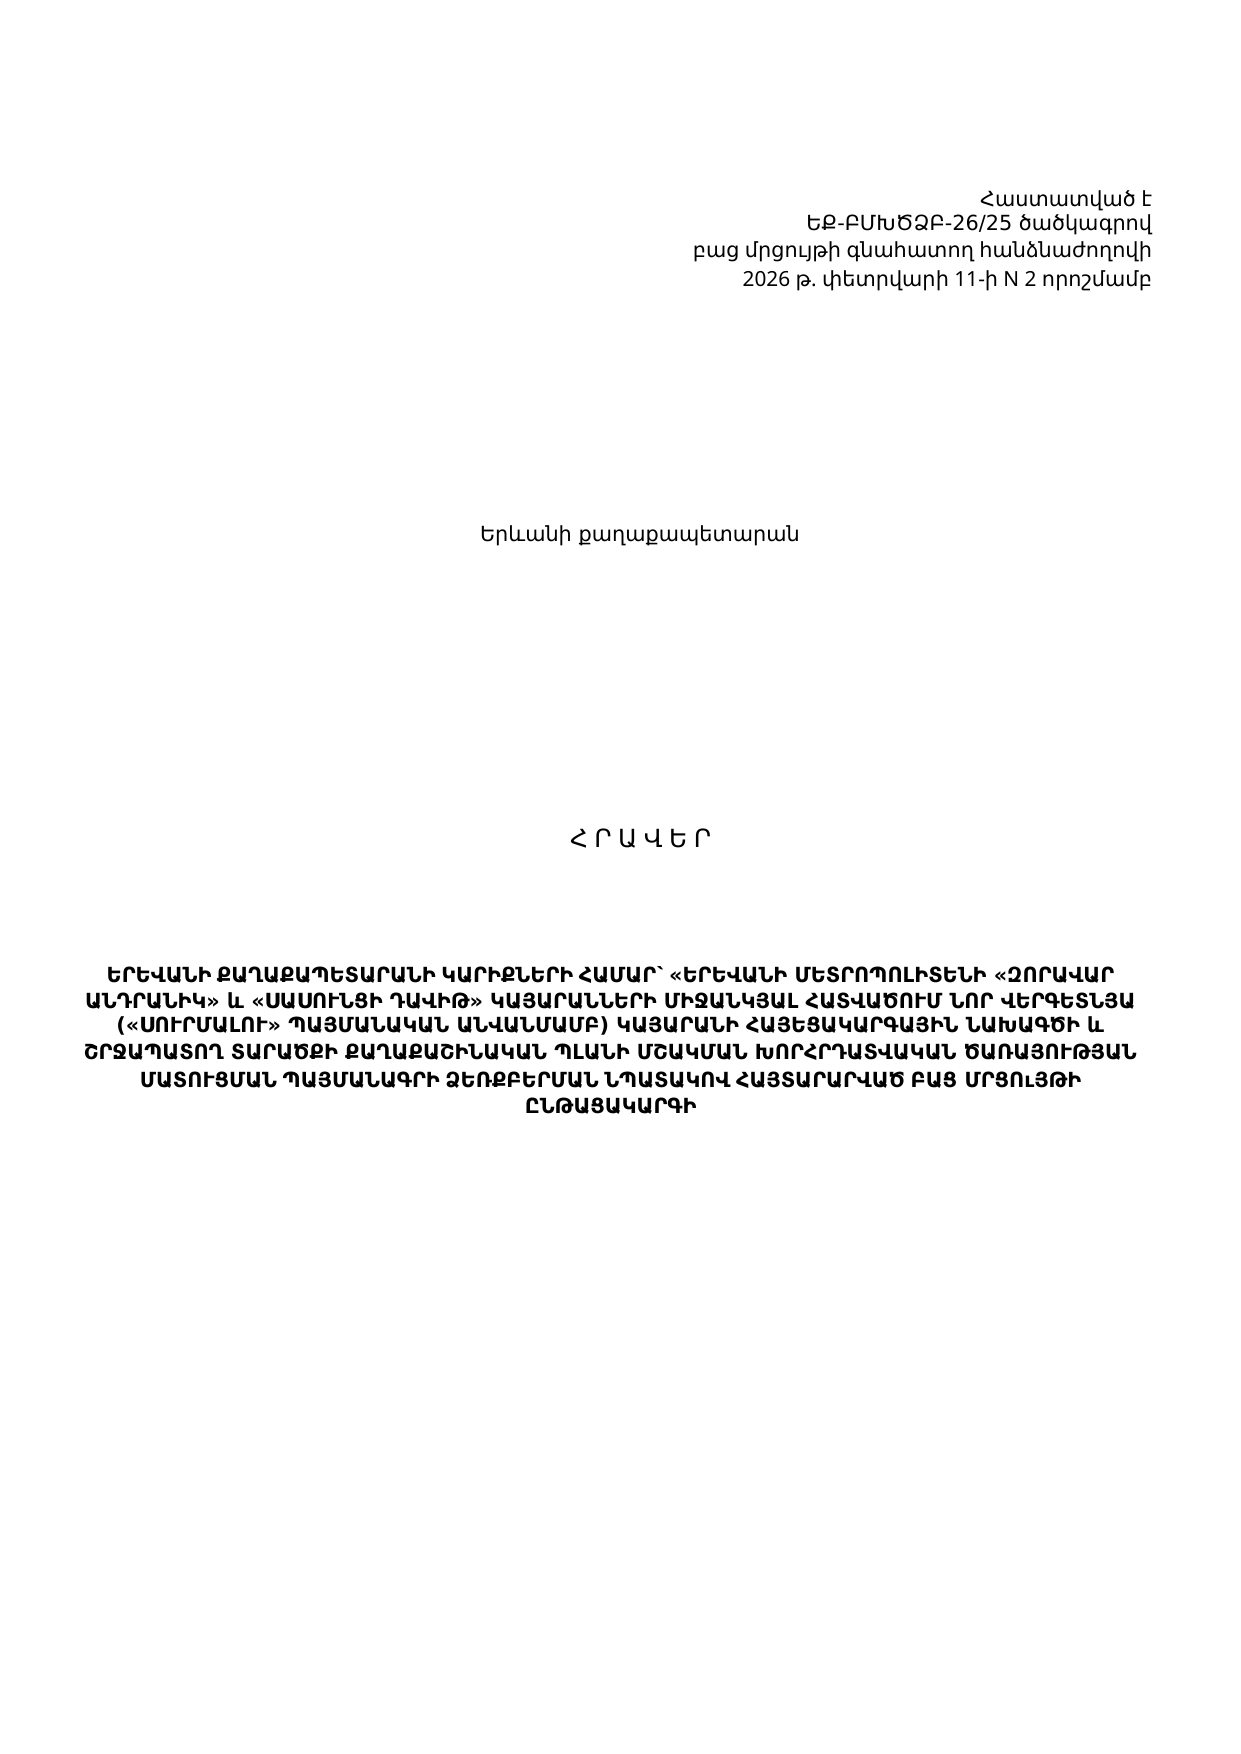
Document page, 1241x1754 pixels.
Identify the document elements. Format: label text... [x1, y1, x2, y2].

text Հաստատված է [69, 187, 1152, 211]
text ԵՔ-ԲՄԽԾՁԲ-26/25 ծածկագրով [69, 211, 1152, 235]
text Հ Ր Ա Վ Ե Ր [69, 821, 1152, 854]
text բաց մրցույթի գնահատող հանձնաժողովի [69, 235, 1152, 264]
text Երևանի քաղաքապետարան [69, 522, 1152, 546]
text 2026 թ. փետրվարի 11-ի N 2 որոշմամբ [69, 264, 1152, 292]
text ԵՐԵՎԱՆԻ ՔԱՂԱՔԱՊԵՏԱՐԱՆԻ ԿԱՐԻՔՆԵՐԻ ՀԱՄԱՐ` «ԵՐԵՎԱՆԻ ՄԵՏՐՈՊՈԼԻՏԵՆԻ «ԶՈՐԱՎԱՐ ԱՆԴՐԱՆԻԿ» և «ՍԱՍՈՒՆՑԻ ԴԱՎԻԹ» ԿԱՅԱՐԱՆՆԵՐԻ ՄԻՋԱՆԿՅԱԼ ՀԱՏՎԱԾՈՒՄ ՆՈՐ ՎԵՐԳԵՏՆՅԱ («ՍՈՒՐՄԱԼՈՒ» ՊԱՅՄԱՆԱԿԱՆ ԱՆՎԱՆՄԱՄԲ) ԿԱՅԱՐԱՆԻ ՀԱՅԵՑԱԿԱՐԳԱՅԻՆ ՆԱԽԱԳԾԻ և ՇՐՋԱՊԱՏՈՂ ՏԱՐԱԾՔԻ ՔԱՂԱՔԱՇԻՆԱԿԱՆ ՊԼԱՆԻ ՄՇԱԿՄԱՆ ԽՈՐՀՐԴԱՏՎԱԿԱՆ ԾԱՌԱՅՈՒԹՅԱՆ ՄԱՏՈՒՑՄԱՆ ՊԱՅՄԱՆԱԳՐԻ ՁԵՌՔԲԵՐՄԱՆ ՆՊԱՏԱԿՈՎ ՀԱՅՏԱՐԱՐՎԱԾ ԲԱՑ ՄՐՑՈւՅԹԻ ԸՆԹԱՑԱԿԱՐԳԻ [69, 960, 1152, 1118]
